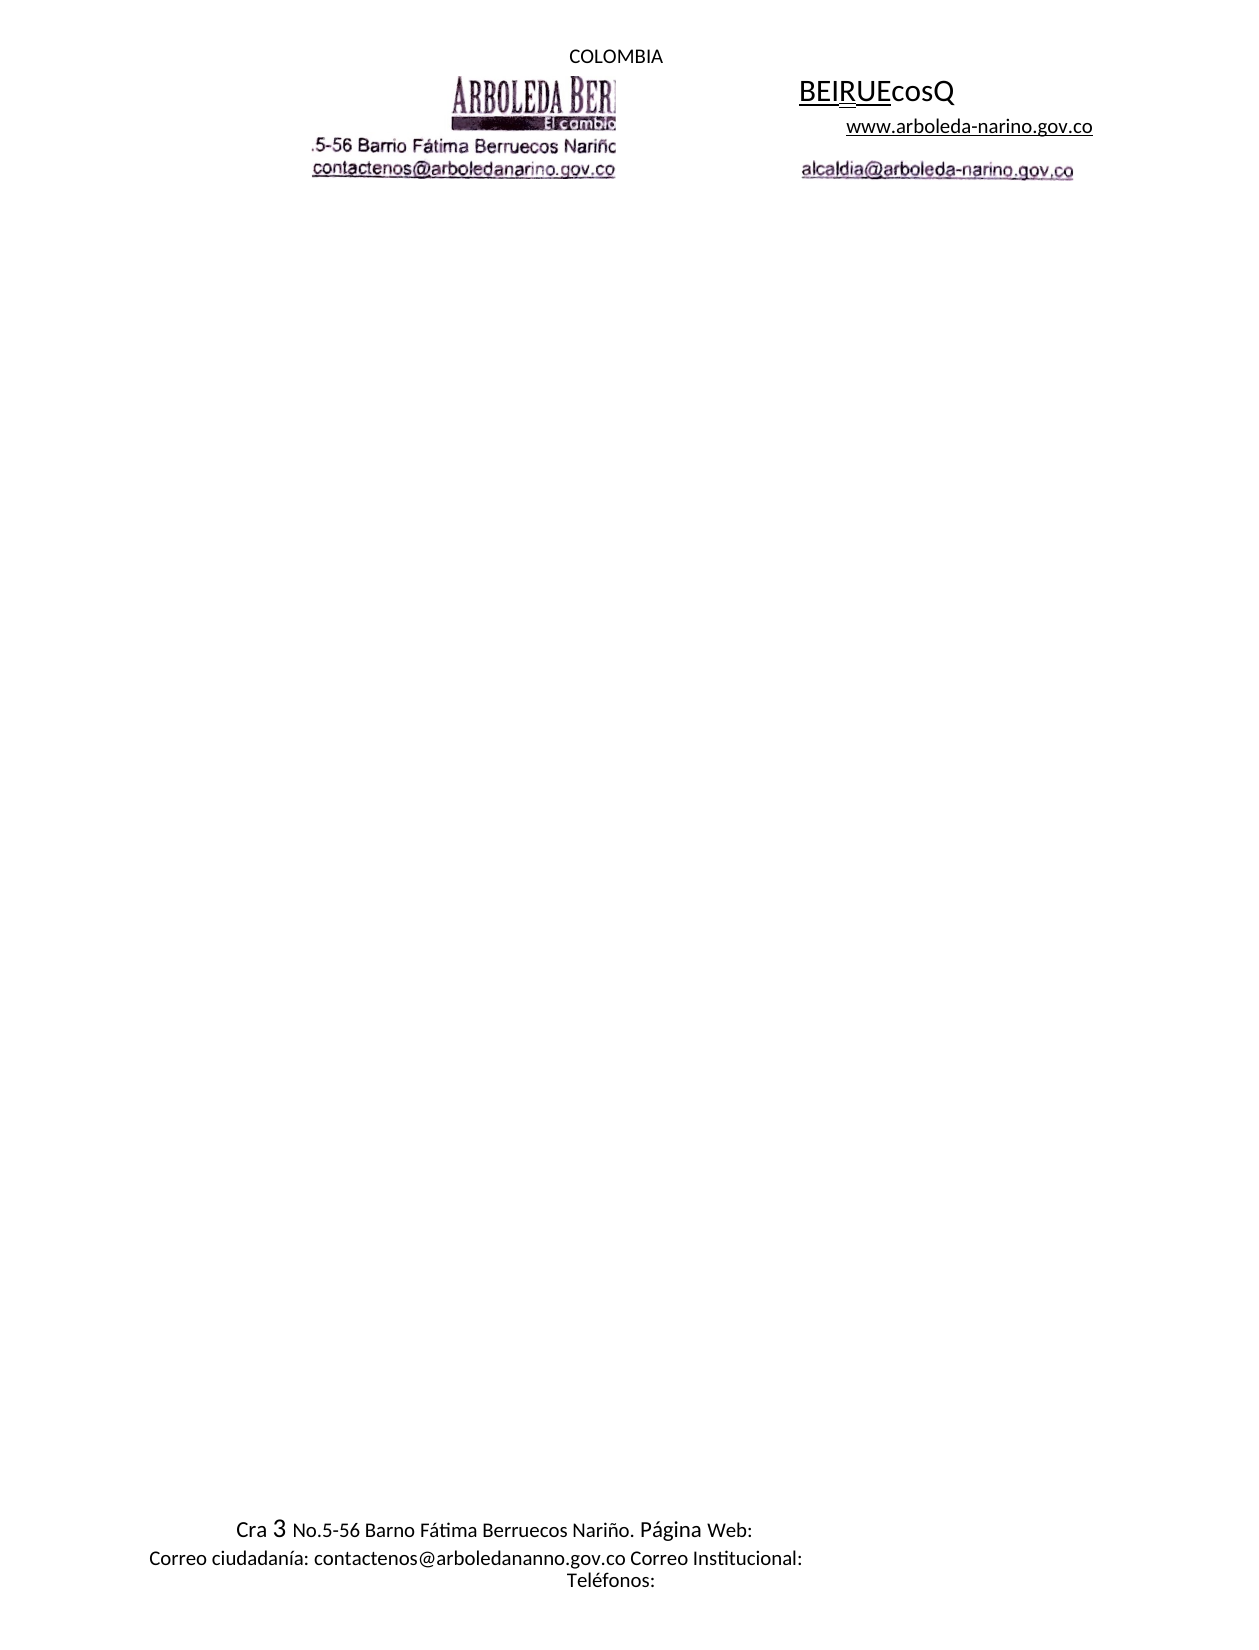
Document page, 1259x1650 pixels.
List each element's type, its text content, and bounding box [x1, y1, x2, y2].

text www.arboleda-narino.gov.co [616, 113, 1118, 138]
text BEIRUEcosQ [199, 71, 1118, 109]
picture [311, 76, 616, 179]
picture [801, 160, 1074, 181]
